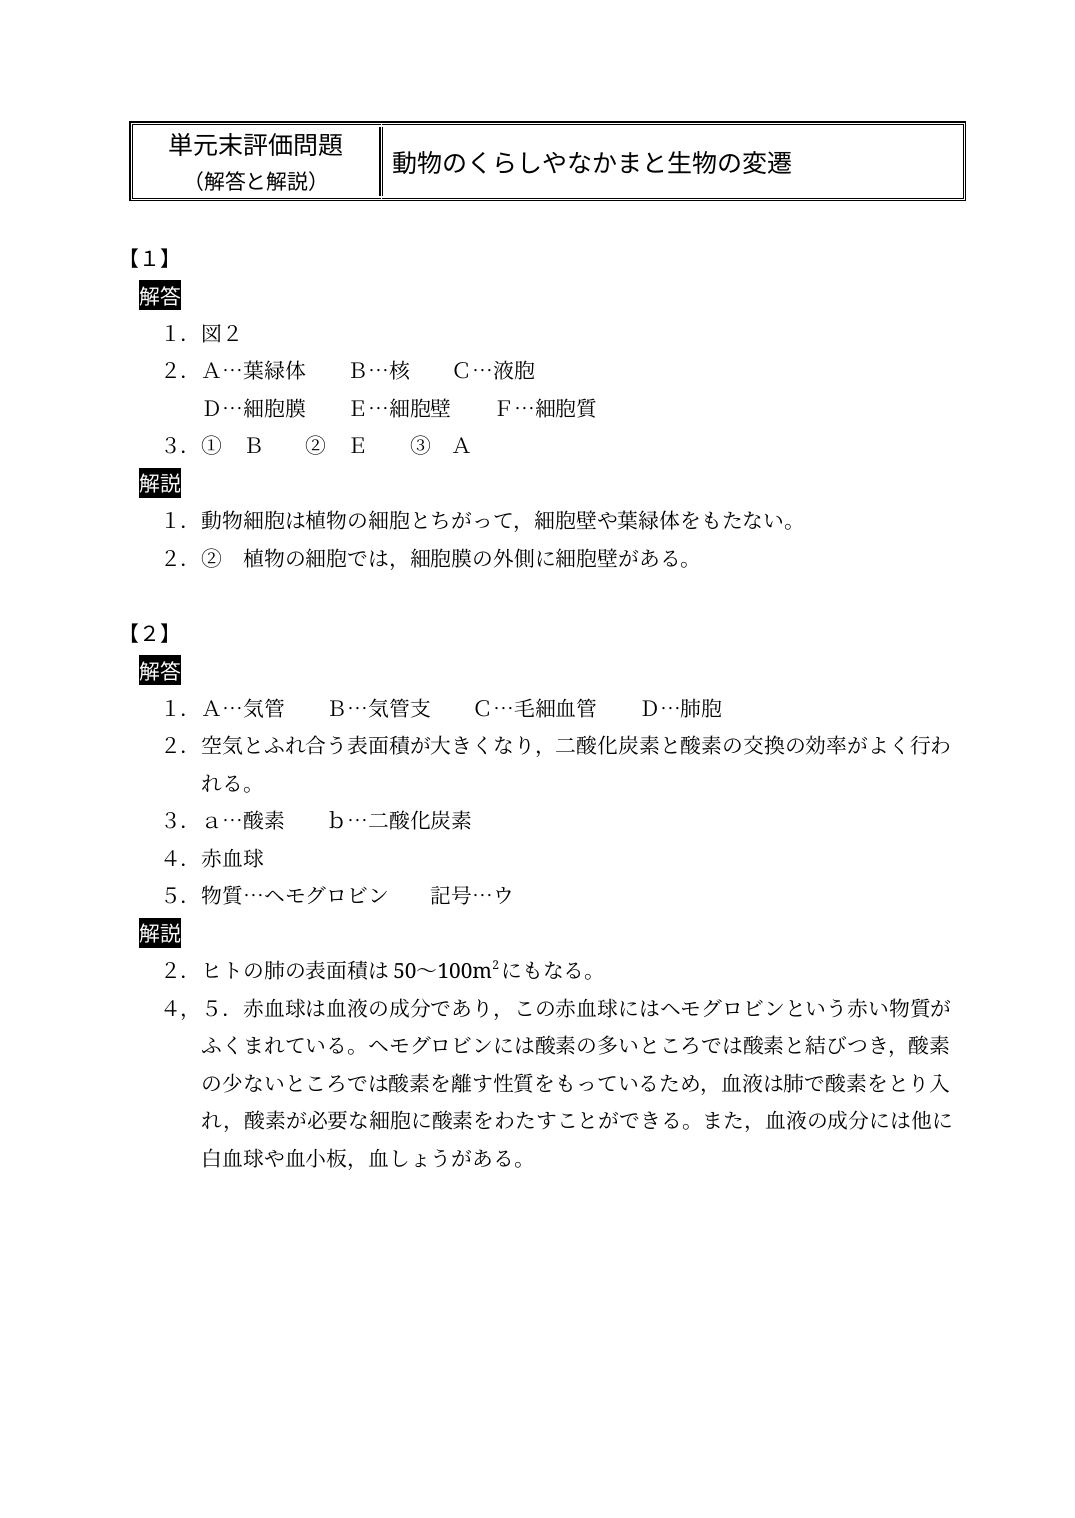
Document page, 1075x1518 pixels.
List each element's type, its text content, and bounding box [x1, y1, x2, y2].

text 解説 [139, 914, 957, 951]
text 解答 [139, 651, 957, 689]
text ５．物質…ヘモグロビン 記号…ウ [160, 876, 957, 914]
text ２．Ａ…葉緑体 Ｂ…核 Ｃ…液胞 [160, 351, 957, 389]
text Ｄ…細胞膜 Ｅ…細胞壁 Ｆ…細胞質 [201, 389, 957, 426]
text ３．ａ…酸素 ｂ…二酸化炭素 [160, 801, 957, 839]
text ３．① Ｂ ② Ｅ ③ Ａ [160, 426, 957, 464]
text ２．② 植物の細胞では，細胞膜の外側に細胞壁がある。 [160, 539, 957, 576]
text 【２】 [118, 614, 957, 651]
text ２．空気とふれ合う表面積が大きくなり，二酸化炭素と酸素の交換の効率がよく行われる。 [160, 726, 957, 801]
text １．図２ [160, 314, 957, 351]
text 【１】 [118, 239, 957, 276]
text 解説 [139, 464, 957, 501]
table_header 動物のくらしやなかまと生物の変遷 [381, 125, 963, 198]
text 解答 [139, 276, 957, 314]
text ４，５．赤血球は血液の成分であり，この赤血球にはヘモグロビンという赤い物質がふくまれている。ヘモグロビンには酸素の多いところでは酸素と結びつき，酸素の少ないところでは酸素を離す性質をもっているため，血液は肺で酸素をとり入れ，酸素が必要な細胞に酸素をわたすことができる。また，血液の成分には他に白血球や血小板，血しょうがある。 [160, 989, 957, 1176]
text ４．赤血球 [160, 839, 957, 876]
text ２．ヒトの肺の表面積は50～100m2にもなる。 [160, 951, 957, 989]
table_header 単元末評価問題 （解答と解説） [133, 125, 381, 198]
text １．動物細胞は植物の細胞とちがって，細胞壁や葉緑体をもたない。 [160, 501, 957, 539]
text １．Ａ…気管 Ｂ…気管支 Ｃ…毛細血管 Ｄ…肺胞 [160, 689, 957, 726]
